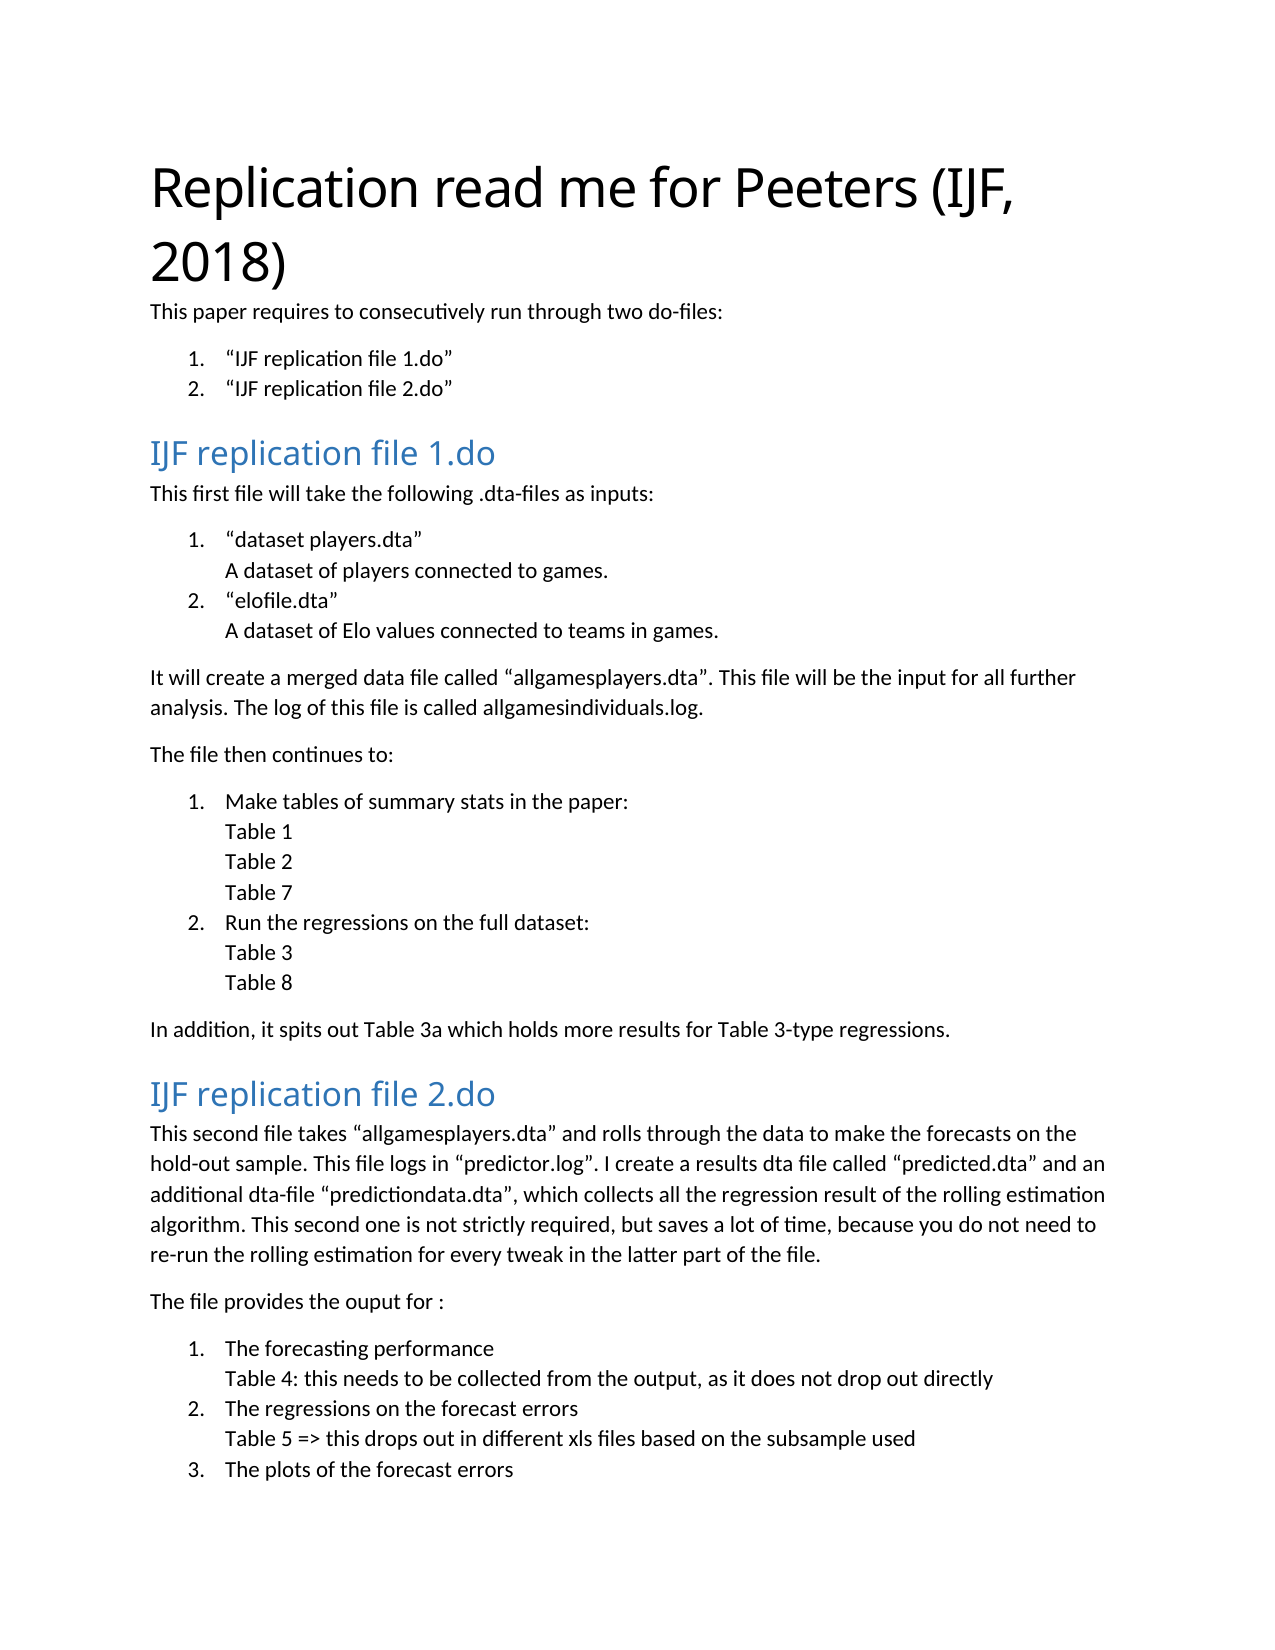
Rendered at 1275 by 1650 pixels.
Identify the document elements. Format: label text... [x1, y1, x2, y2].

text This paper requires to consecutively run through two do-files: [150, 297, 1125, 326]
list “dataset players.dta” [187, 526, 1125, 554]
list Run the regressions on the full dataset: [187, 908, 1125, 936]
list “elofile.dta” [187, 586, 1125, 614]
list Table 8 [225, 968, 1125, 996]
text This second file takes “allgamesplayers.dta” and rolls through the data to make the forecasts on the hold-out sample. This file logs in “predictor.log”. I create a results dta file called “predicted.dta” and an additional dta-file “predictiondata.dta”, which collects all the regression result of the rolling estimation algorithm. This second one is not strictly required, but saves a lot of time, because you do not need to re-run the rolling estimation for every tweak in the latter part of the file. [150, 1119, 1125, 1268]
list “IJF replication file 2.do” [187, 374, 1125, 403]
text This first file will take the following .dta-files as inputs: [150, 479, 1125, 507]
text The file then continues to: [150, 740, 1125, 768]
title Replication read me for Peeters (IJF, 2018) [150, 150, 1125, 297]
list Table 5 => this drops out in different xls files based on the subsample used [225, 1424, 1125, 1453]
list A dataset of Elo values connected to teams in games. [225, 616, 1125, 644]
text The file provides the ouput for : [150, 1287, 1125, 1315]
list Make tables of summary stats in the paper: [187, 787, 1125, 815]
list The regressions on the forecast errors [187, 1394, 1125, 1422]
list Table 7 [225, 878, 1125, 906]
list The plots of the forecast errors [187, 1455, 1125, 1483]
list Table 3 [225, 938, 1125, 966]
list Table 2 [225, 847, 1125, 876]
subtitle IJF replication file 2.do [150, 1070, 1125, 1116]
list Table 4: this needs to be collected from the output, as it does not drop out directly [225, 1364, 1125, 1392]
list A dataset of players connected to games. [225, 556, 1125, 584]
list Table 1 [225, 817, 1125, 845]
list “IJF replication file 1.do” [187, 344, 1125, 372]
text It will create a merged data file called “allgamesplayers.dta”. This file will be the input for all further analysis. The log of this file is called allgamesindividuals.log. [150, 663, 1125, 721]
text In addition, it spits out Table 3a which holds more results for Table 3-type regressions. [150, 1015, 1125, 1043]
list The forecasting performance [187, 1334, 1125, 1362]
subtitle IJF replication file 1.do [150, 430, 1125, 475]
